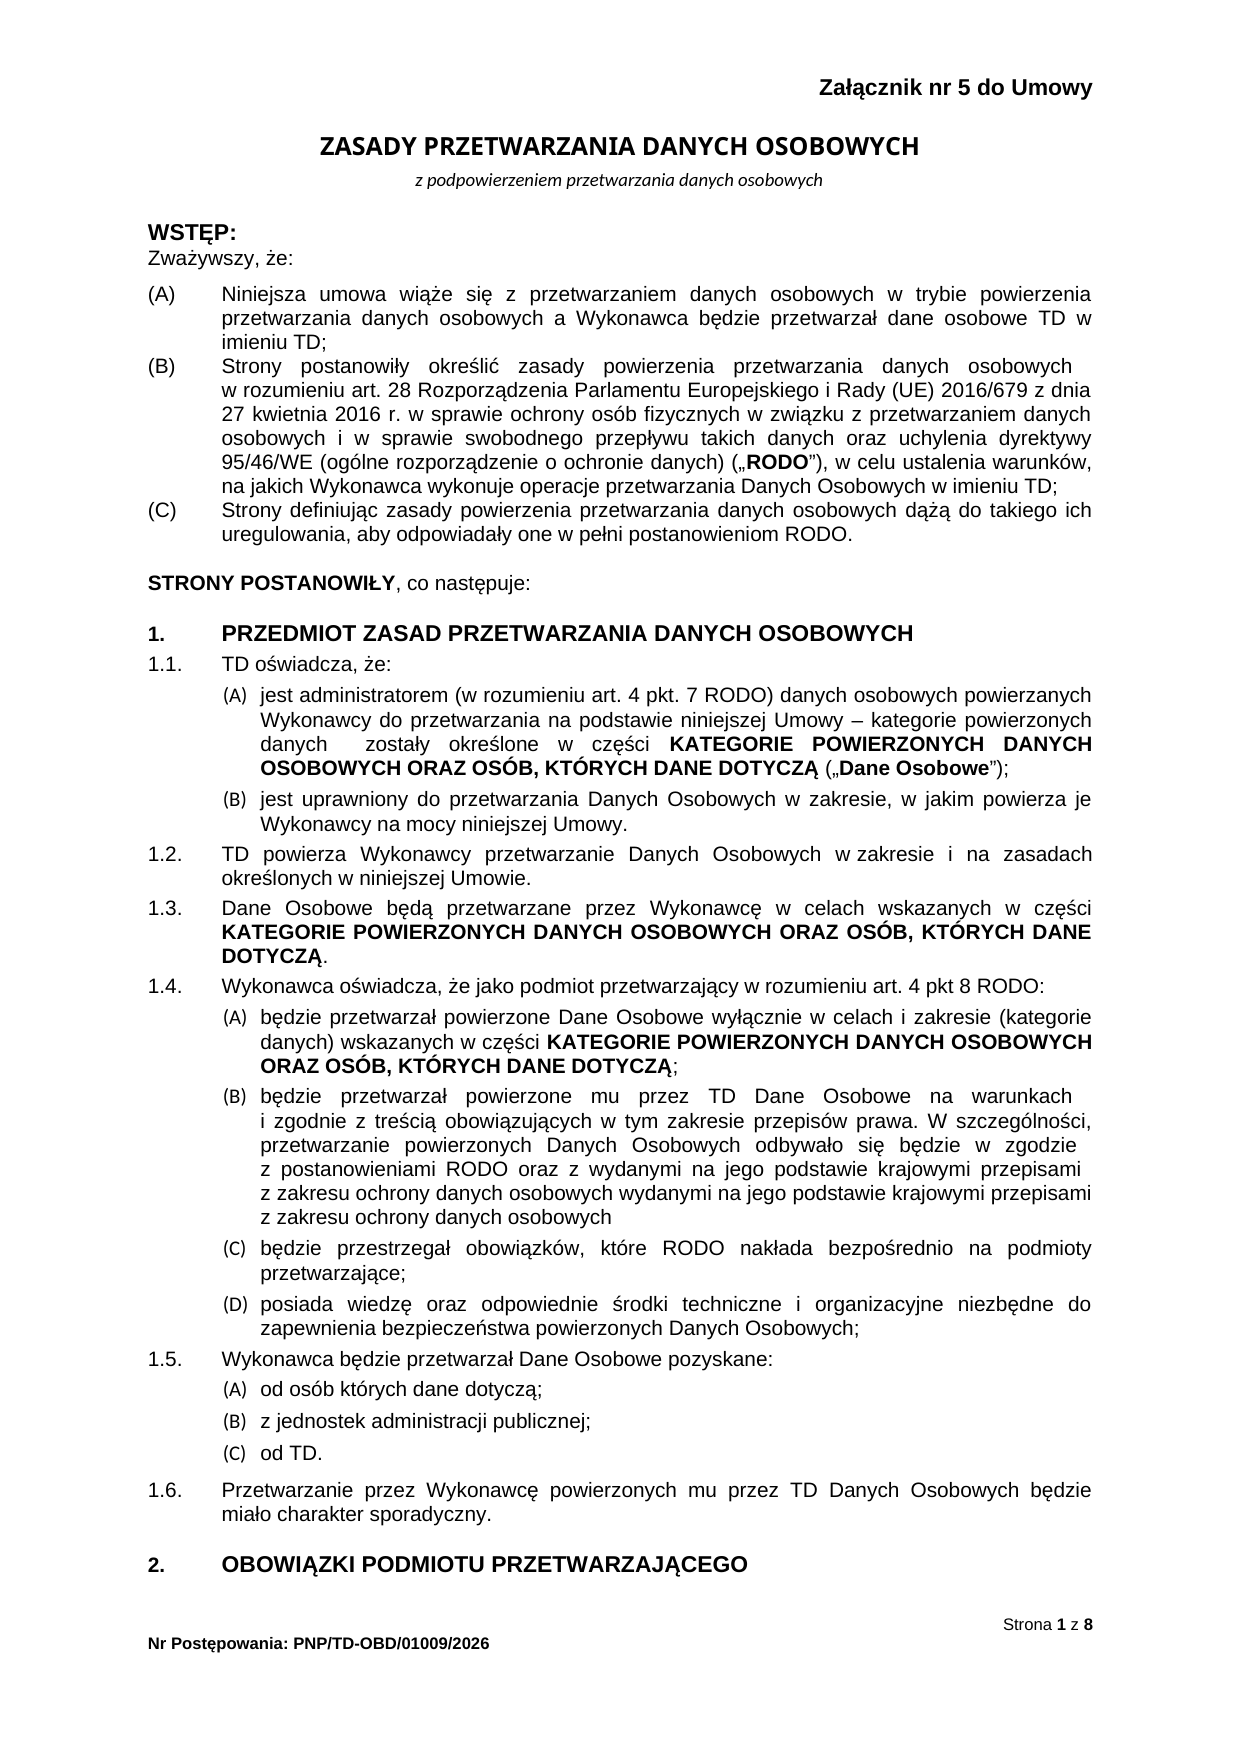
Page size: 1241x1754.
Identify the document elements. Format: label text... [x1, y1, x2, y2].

list TD oświadcza, że: [148, 652, 1093, 676]
list Strony postanowiły określić zasady powierzenia przetwarzania danych osobowych w rozumieniu art. 28 Rozporządzenia Parlamentu Europejskiego i Rady (UE) 2016/679 z dnia 27 kwietnia 2016 r. w sprawie ochrony osób fizycznych w związku z przetwarzaniem danych osobowych i w sprawie swobodnego przepływu takich danych oraz uchylenia dyrektywy 95/46/WE (ogólne rozporządzenie o ochronie danych) („RODO”), w celu ustalenia warunków, na jakich Wykonawca wykonuje operacje przetwarzania Danych Osobowych w imieniu TD; [148, 354, 1093, 498]
list z jednostek administracji publicznej; [223, 1408, 1093, 1434]
list posiada wiedzę oraz odpowiednie środki techniczne i organizacyjne niezbędne do zapewnienia bezpieczeństwa powierzonych Danych Osobowych; [223, 1291, 1093, 1340]
list PRZEDMIOT ZASAD PRZETWARZANIA DANYCH OSOBOWYCH [148, 620, 1093, 646]
list jest uprawniony do przetwarzania Danych Osobowych w zakresie, w jakim powierza je Wykonawcy na mocy niniejszej Umowy. [223, 786, 1093, 835]
list będzie przetwarzał powierzone Dane Osobowe wyłącznie w celach i zakresie (kategorie danych) wskazanych w części KATEGORIE POWIERZONYCH DANYCH OSOBOWYCH ORAZ OSÓB, KTÓRYCH DANE DOTYCZĄ; [223, 1004, 1093, 1077]
list TD powierza Wykonawcy przetwarzanie Danych Osobowych w zakresie i na zasadach określonych w niniejszej Umowie. [148, 842, 1093, 889]
list Wykonawca będzie przetwarzał Dane Osobowe pozyskane: [148, 1346, 1093, 1370]
list Przetwarzanie przez Wykonawcę powierzonych mu przez TD Danych Osobowych będzie miało charakter sporadyczny. [148, 1478, 1093, 1526]
list jest administratorem (w rozumieniu art. 4 pkt. 7 RODO) danych osobowych powierzanych Wykonawcy do przetwarzania na podstawie niniejszej Umowy – kategorie powierzonych danych zostały określone w części KATEGORIE POWIERZONYCH DANYCH OSOBOWYCH ORAZ OSÓB, KTÓRYCH DANE DOTYCZĄ („Dane Osobowe”); [223, 682, 1093, 780]
text z podpowierzeniem przetwarzania danych osobowych [148, 168, 1093, 191]
list Dane Osobowe będą przetwarzane przez Wykonawcę w celach wskazanych w części KATEGORIE POWIERZONYCH DANYCH OSOBOWYCH ORAZ OSÓB, KTÓRYCH DANE DOTYCZĄ. [148, 896, 1093, 968]
list Niniejsza umowa wiąże się z przetwarzaniem danych osobowych w trybie powierzenia przetwarzania danych osobowych a Wykonawca będzie przetwarzał dane osobowe TD w imieniu TD; [148, 282, 1093, 354]
list będzie przetwarzał powierzone mu przez TD Dane Osobowe na warunkach i zgodnie z treścią obowiązujących w tym zakresie przepisów prawa. W szczególności, przetwarzanie powierzonych Danych Osobowych odbywało się będzie w zgodzie z postanowieniami RODO oraz z wydanymi na jego podstawie krajowymi przepisami z zakresu ochrony danych osobowych wydanymi na jego podstawie krajowymi przepisami z zakresu ochrony danych osobowych [223, 1084, 1093, 1229]
list od TD. [223, 1440, 1093, 1465]
text ZASADY PRZETWARZANIA DANYCH OSOBOWYCH [148, 129, 1093, 163]
list Strony definiując zasady powierzenia przetwarzania danych osobowych dążą do takiego ich uregulowania, aby odpowiadały one w pełni postanowieniom RODO. [148, 498, 1093, 546]
text WSTĘP: [148, 219, 1093, 246]
list będzie przestrzegał obowiązków, które RODO nakłada bezpośrednio na podmioty przetwarzające; [223, 1235, 1093, 1284]
text STRONY POSTANOWIŁY, co następuje: [148, 571, 1093, 595]
list OBOWIĄZKI PODMIOTU PRZETWARZAJĄCEGO [148, 1551, 1093, 1577]
list od osób których dane dotyczą; [223, 1377, 1093, 1402]
text Zważywszy, że: [148, 246, 1093, 270]
list Wykonawca oświadcza, że jako podmiot przetwarzający w rozumieniu art. 4 pkt 8 RODO: [148, 974, 1093, 998]
